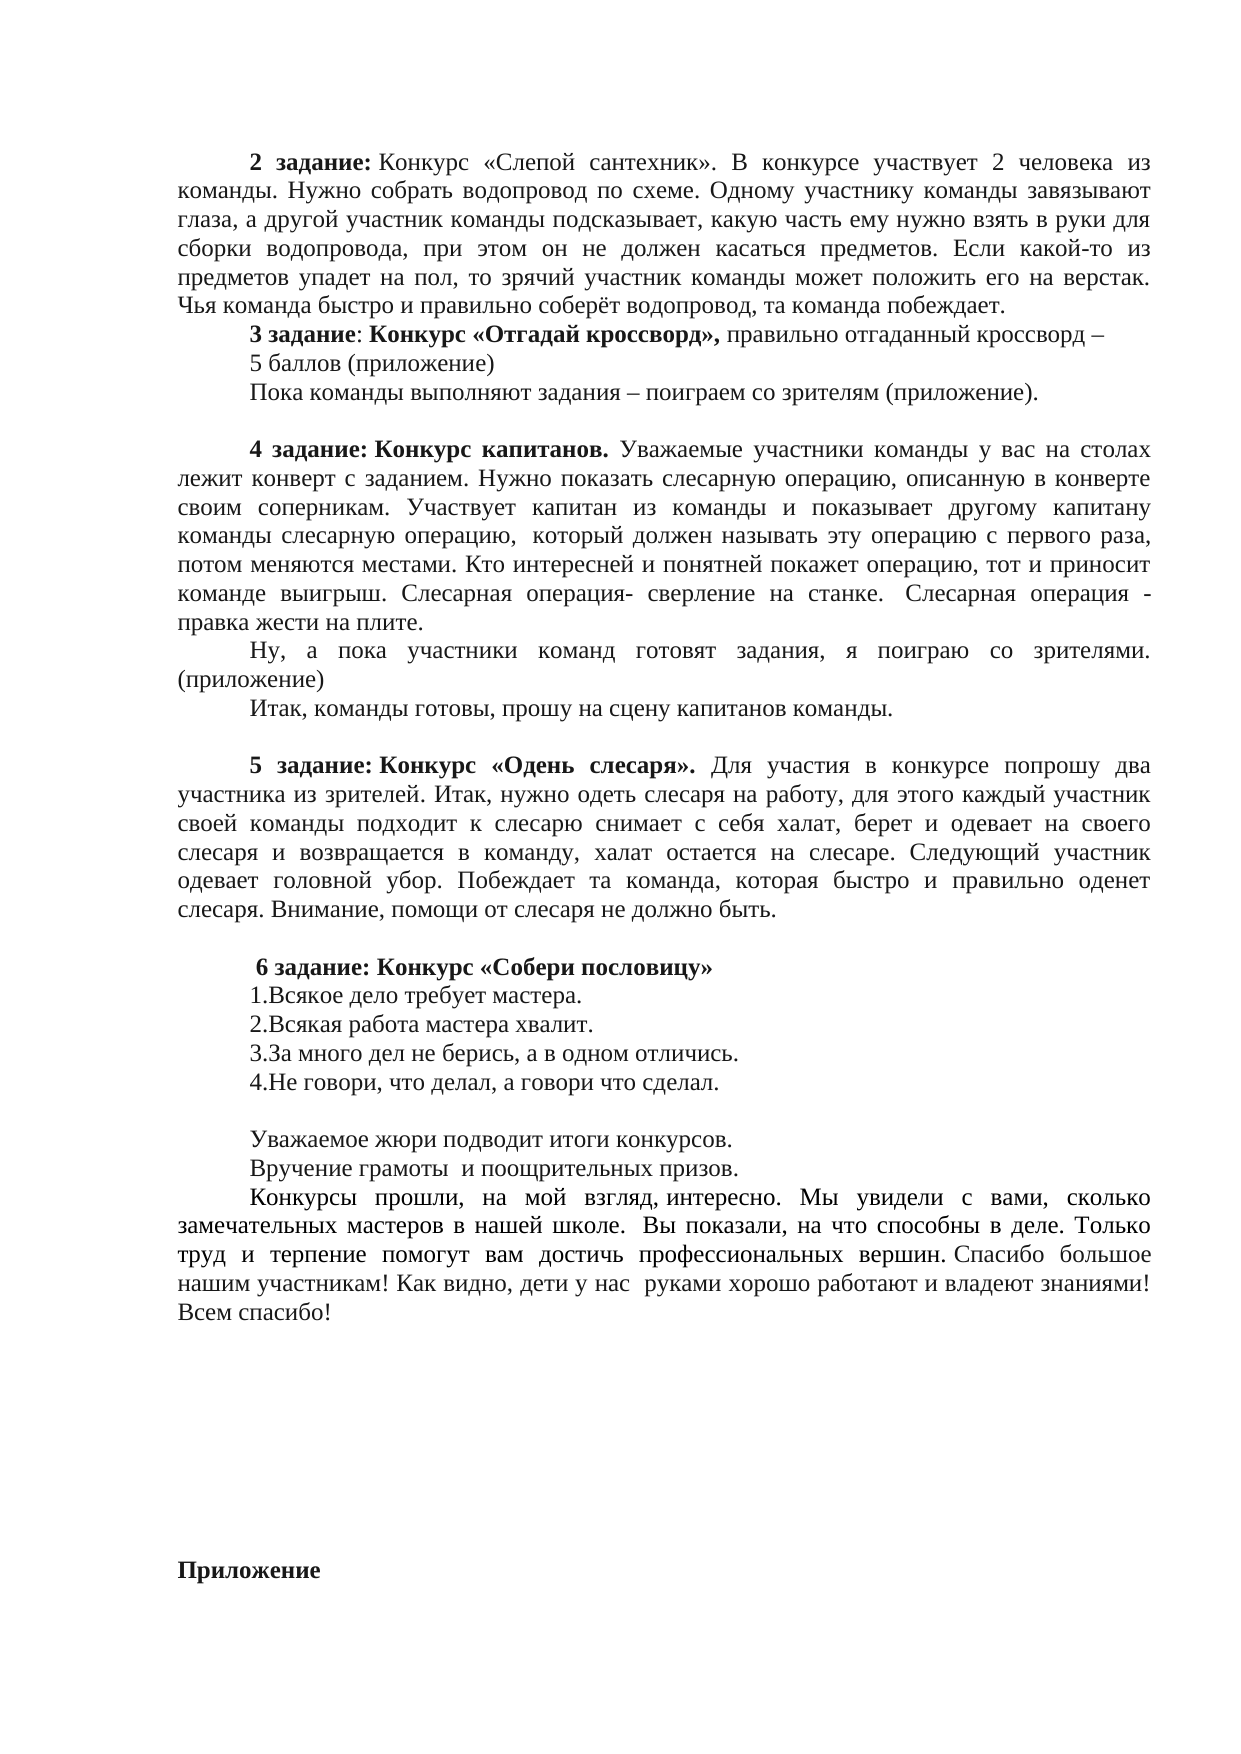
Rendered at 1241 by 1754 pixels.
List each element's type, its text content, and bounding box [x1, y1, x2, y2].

text 4.Не говори, что делал, а говори что сделал. [177, 1067, 1152, 1096]
text Вручение грамоты и поощрительных призов. [177, 1153, 1152, 1182]
text 2 задание: Конкурс «Слепой сантехник». В конкурсе участвует 2 человека из команды. Нужно собрать водопровод по схеме. Одному участнику команды завязывают глаза, а другой участник команды подсказывает, какую часть ему нужно взять в руки для сборки водопровода, при этом он не должен касаться предметов. Если какой-то из предметов упадет на пол, то зрячий участник команды может положить его на верстак. Чья команда быстро и правильно соберёт водопровод, та команда побеждает. [177, 147, 1152, 319]
text Ну, а пока участники команд готовят задания, я поиграю со зрителями. (приложение) [177, 636, 1152, 693]
text Итак, команды готовы, прошу на сцену капитанов команды. [177, 693, 1152, 722]
text 5 задание: Конкурс «Одень слесаря». Для участия в конкурсе попрошу два участника из зрителей. Итак, нужно одеть слесаря на работу, для этого каждый участник своей команды подходит к слесарю снимает с себя халат, берет и одевает на своего слесаря и возвращается в команду, халат остается на слесаре. Следующий участник одевает головной убор. Побеждает та команда, которая быстро и правильно оденет слесаря. Внимание, помощи от слесаря не должно быть. [177, 751, 1152, 923]
text 3.За много дел не берись, а в одном отличись. [177, 1038, 1152, 1067]
text Пока команды выполняют задания – поиграем со зрителям (приложение). [177, 377, 1152, 406]
text 3 задание: Конкурс «Отгадай кроссворд», правильно отгаданный кроссворд – [177, 319, 1152, 348]
text 2.Всякая работа мастера хвалит. [177, 1009, 1152, 1038]
text 6 задание: Конкурс «Собери пословицу» [177, 952, 1152, 981]
text 5 баллов (приложение) [177, 348, 1152, 377]
text Уважаемое жюри подводит итоги конкурсов. [177, 1124, 1152, 1153]
text Конкурсы прошли, на мой взгляд, интересно. Мы увидели с вами, сколько замечательных мастеров в нашей школе. Вы показали, на что способны в деле. Только труд и терпение помогут вам достичь профессиональных вершин. Спасибо большое нашим участникам! Как видно, дети у нас руками хорошо работают и владеют знаниями! Всем спасибо! [177, 1182, 1152, 1326]
text Приложение [177, 1556, 1152, 1584]
text 4 задание: Конкурс капитанов. Уважаемые участники команды у вас на столах лежит конверт с заданием. Нужно показать слесарную операцию, описанную в конверте своим соперникам. Участвует капитан из команды и показывает другому капитану команды слесарную операцию, который должен называть эту операцию с первого раза, потом меняются местами. Кто интересней и понятней покажет операцию, тот и приносит команде выигрыш. Слесарная операция- сверление на станке. Слесарная операция - правка жести на плите. [177, 434, 1152, 636]
text 1.Всякое дело требует мастера. [177, 981, 1152, 1009]
